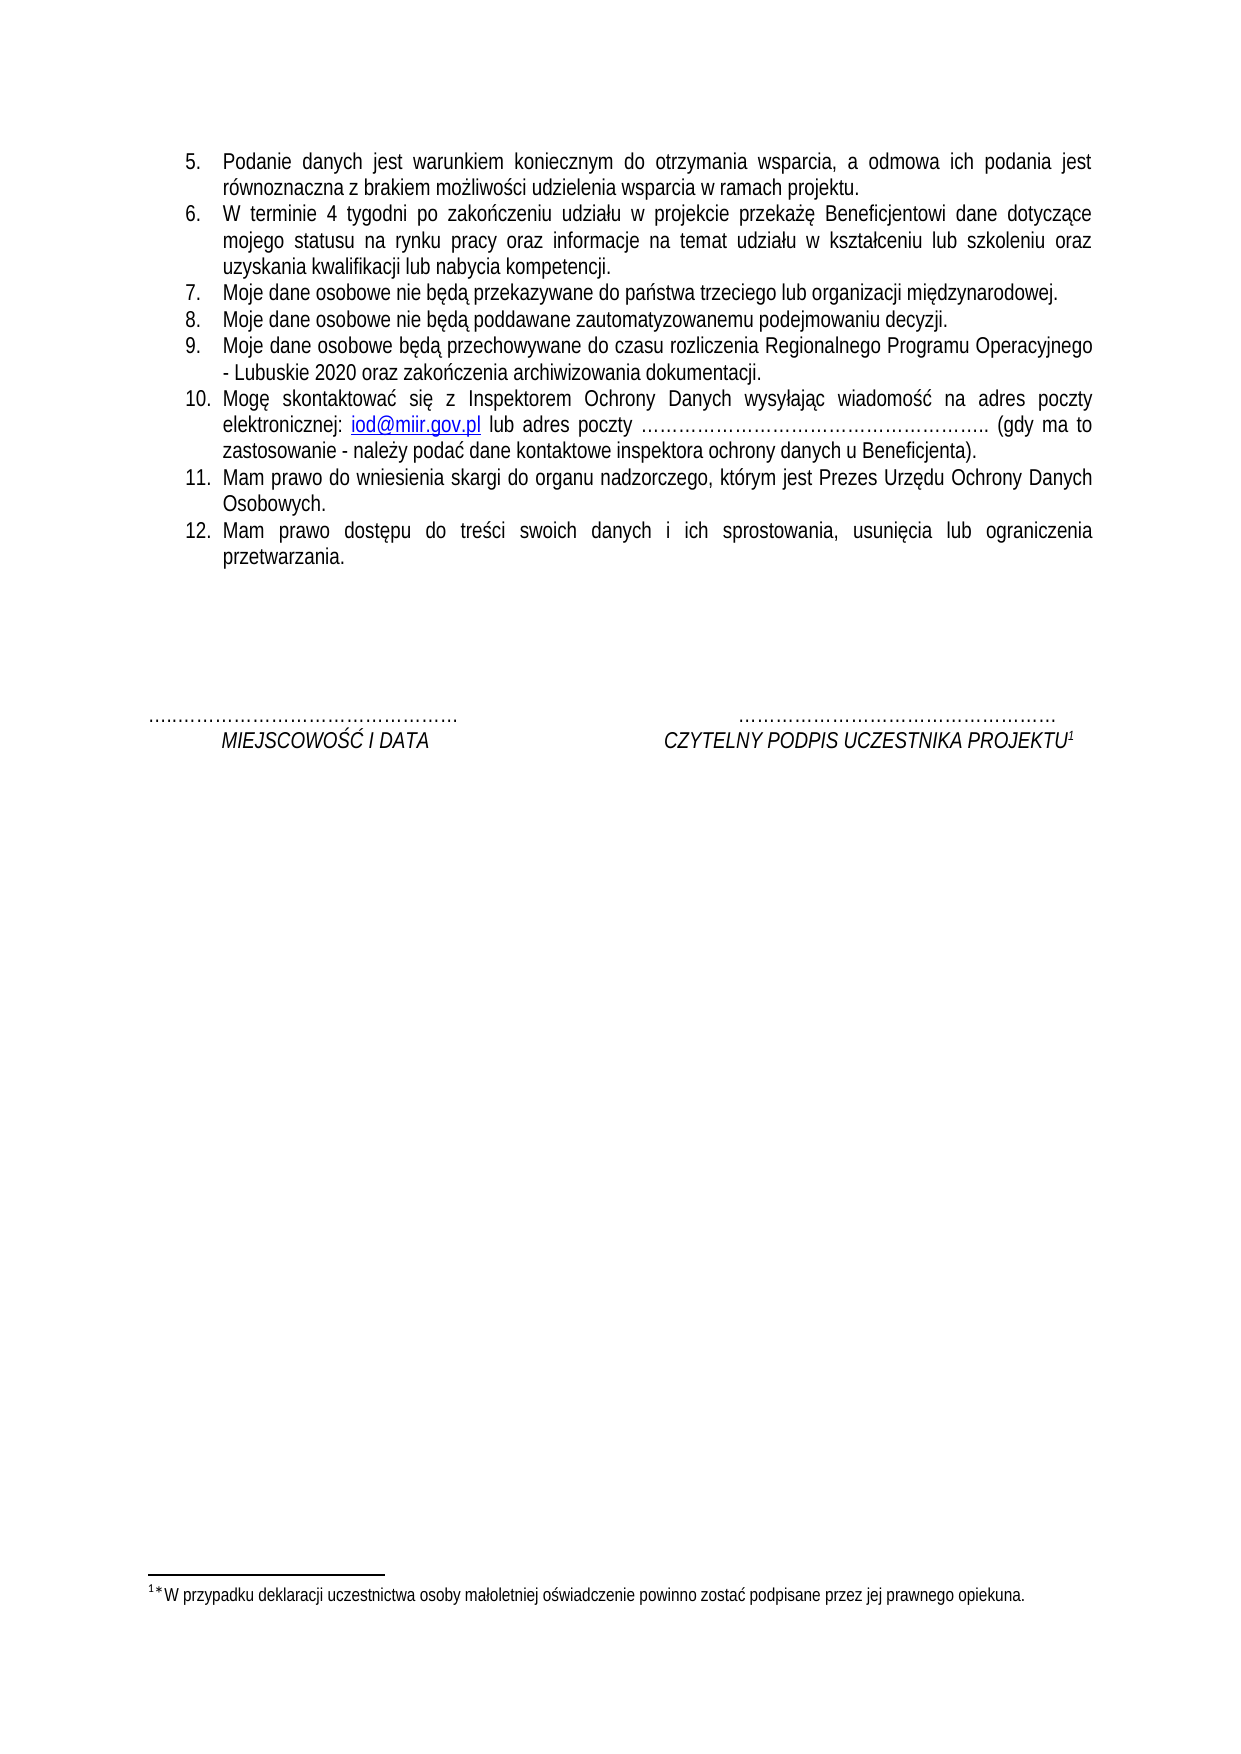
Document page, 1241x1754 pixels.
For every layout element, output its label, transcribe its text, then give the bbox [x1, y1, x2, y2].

list Mam prawo do wniesienia skargi do organu nadzorczego, którym jest Prezes Urzędu Ochrony Danych Osobowych. [185, 464, 1093, 517]
text …..……………………………………… …………………………………………… [148, 701, 1093, 727]
list Mogę skontaktować się z Inspektorem Ochrony Danych wysyłając wiadomość na adres poczty elektronicznej: iod@miir.gov.pl lub adres poczty ……………………………………………….. (gdy ma to zastosowanie - należy podać dane kontaktowe inspektora ochrony danych u Beneficjenta). [185, 385, 1093, 464]
list Moje dane osobowe nie będą poddawane zautomatyzowanemu podejmowaniu decyzji. [185, 306, 1093, 332]
list W terminie 4 tygodni po zakończeniu udziału w projekcie przekażę Beneficjentowi dane dotyczące mojego statusu na rynku pracy oraz informacje na temat udziału w kształceniu lub szkoleniu oraz uzyskania kwalifikacji lub nabycia kompetencji. [185, 200, 1093, 279]
list Mam prawo dostępu do treści swoich danych i ich sprostowania, usunięcia lub ograniczenia przetwarzania. [185, 517, 1093, 569]
list Moje dane osobowe będą przechowywane do czasu rozliczenia Regionalnego Programu Operacyjnego - Lubuskie 2020 oraz zakończenia archiwizowania dokumentacji. [185, 332, 1093, 385]
text MIEJSCOWOŚĆ I DATA CZYTELNY PODPIS UCZESTNIKA PROJEKTU [148, 727, 1093, 754]
list Moje dane osobowe nie będą przekazywane do państwa trzeciego lub organizacji międzynarodowej. [185, 279, 1093, 306]
list Podanie danych jest warunkiem koniecznym do otrzymania wsparcia, a odmowa ich podania jest równoznaczna z brakiem możliwości udzielenia wsparcia w ramach projektu. [185, 148, 1093, 200]
